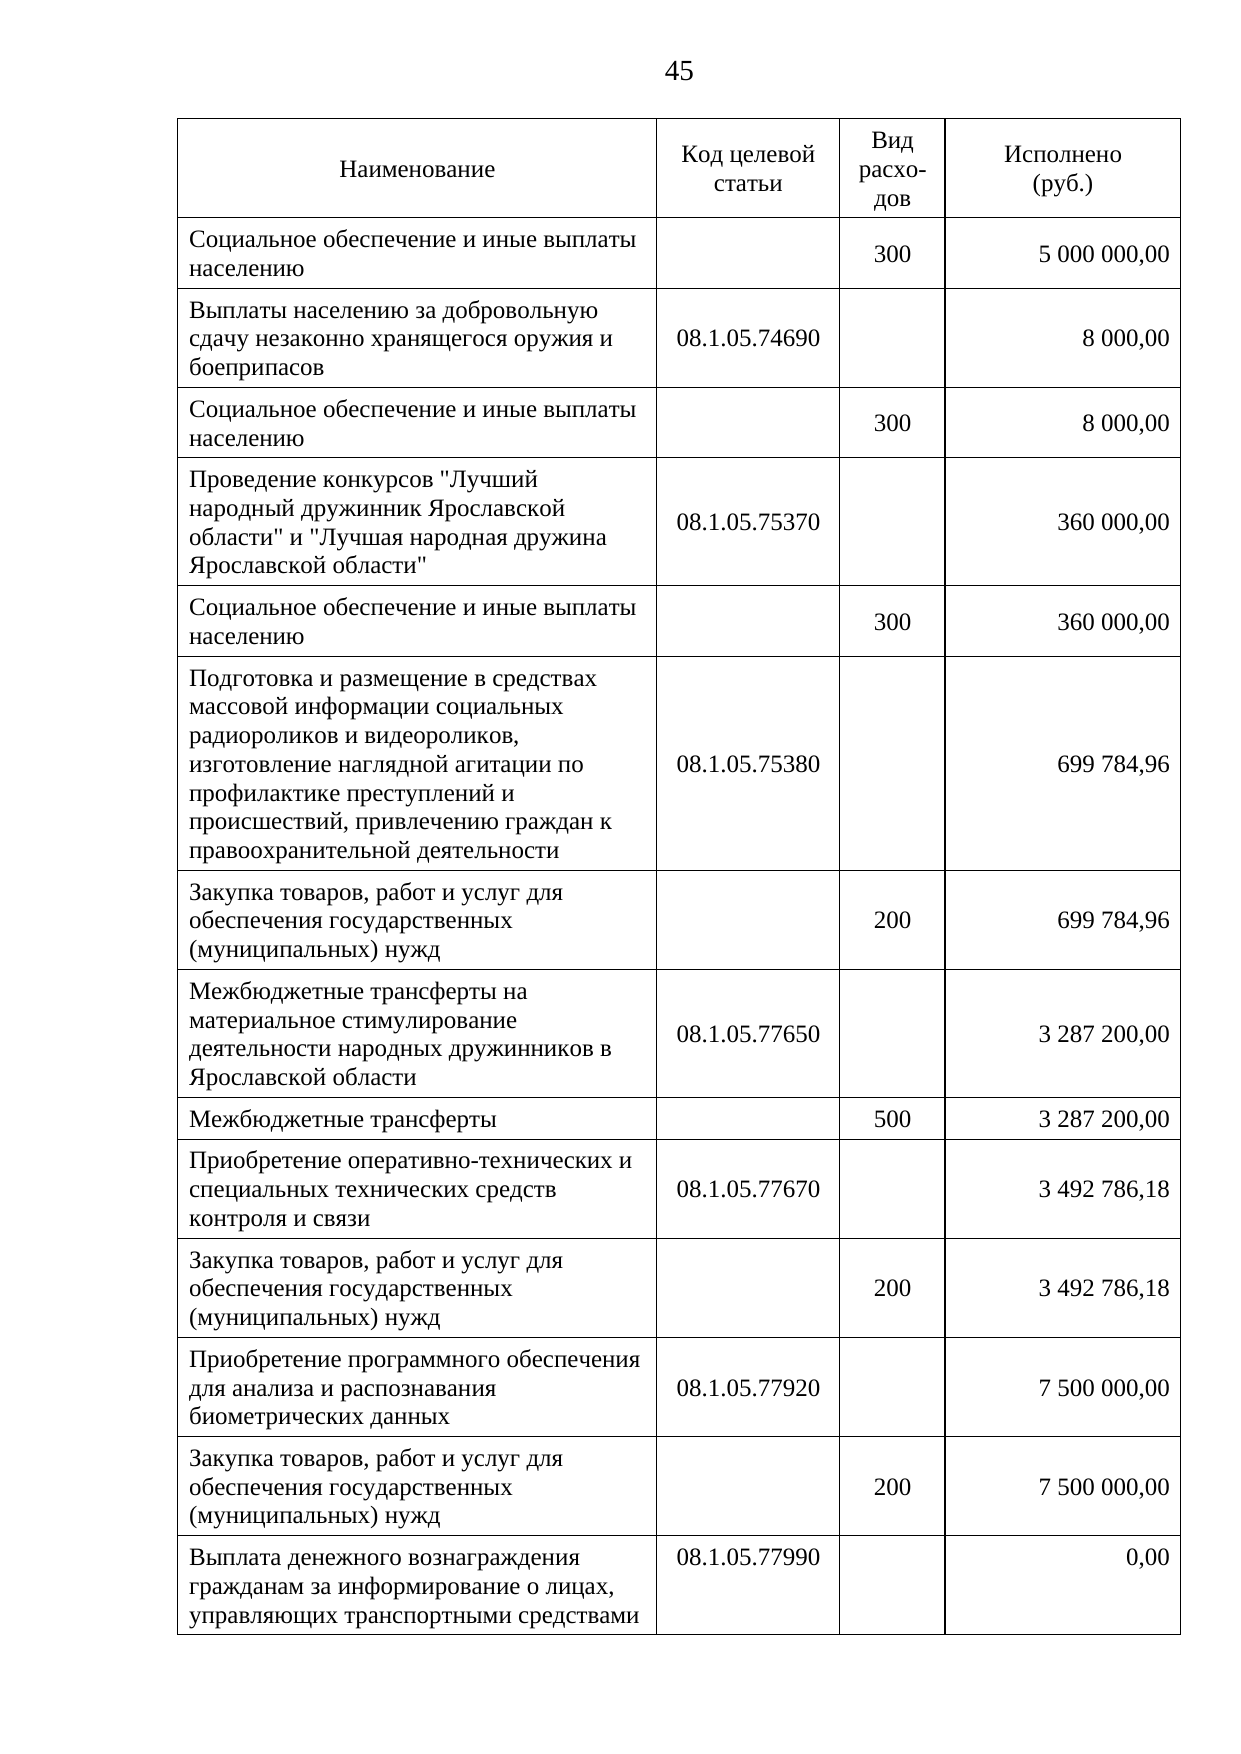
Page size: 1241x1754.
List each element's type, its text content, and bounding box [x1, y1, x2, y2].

table_header Исполнено (руб.) [946, 119, 1180, 217]
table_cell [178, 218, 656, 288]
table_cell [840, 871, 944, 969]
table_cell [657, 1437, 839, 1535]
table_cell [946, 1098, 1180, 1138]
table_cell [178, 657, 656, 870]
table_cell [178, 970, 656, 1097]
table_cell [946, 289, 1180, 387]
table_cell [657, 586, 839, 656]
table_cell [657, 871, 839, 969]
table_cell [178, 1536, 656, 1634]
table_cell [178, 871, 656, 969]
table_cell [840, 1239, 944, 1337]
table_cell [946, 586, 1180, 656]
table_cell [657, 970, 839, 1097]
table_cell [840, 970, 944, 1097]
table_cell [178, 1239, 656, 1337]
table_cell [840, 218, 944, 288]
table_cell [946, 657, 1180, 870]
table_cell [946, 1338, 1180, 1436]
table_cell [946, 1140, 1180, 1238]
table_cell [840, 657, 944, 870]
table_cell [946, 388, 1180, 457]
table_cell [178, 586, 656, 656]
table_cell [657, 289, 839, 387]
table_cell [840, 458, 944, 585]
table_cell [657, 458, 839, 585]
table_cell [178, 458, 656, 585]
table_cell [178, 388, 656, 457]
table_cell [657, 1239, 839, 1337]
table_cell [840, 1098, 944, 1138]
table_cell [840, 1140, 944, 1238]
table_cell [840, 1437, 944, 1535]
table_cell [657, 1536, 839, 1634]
table_header Код целевой статьи [657, 119, 839, 217]
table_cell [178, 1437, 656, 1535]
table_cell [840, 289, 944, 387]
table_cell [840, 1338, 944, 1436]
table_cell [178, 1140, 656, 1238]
table_header Вид расхо-дов [840, 119, 944, 217]
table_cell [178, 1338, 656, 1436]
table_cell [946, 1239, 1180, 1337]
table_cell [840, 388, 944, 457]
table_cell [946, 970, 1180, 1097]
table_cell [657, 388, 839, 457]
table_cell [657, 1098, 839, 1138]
table_header Наименование [178, 119, 656, 217]
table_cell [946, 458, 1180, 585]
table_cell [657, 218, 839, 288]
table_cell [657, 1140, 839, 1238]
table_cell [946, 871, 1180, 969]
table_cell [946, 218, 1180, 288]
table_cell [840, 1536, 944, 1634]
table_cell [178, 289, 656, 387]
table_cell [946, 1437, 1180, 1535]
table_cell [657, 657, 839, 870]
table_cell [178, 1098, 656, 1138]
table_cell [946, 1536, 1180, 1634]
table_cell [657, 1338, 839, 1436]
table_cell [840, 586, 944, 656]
